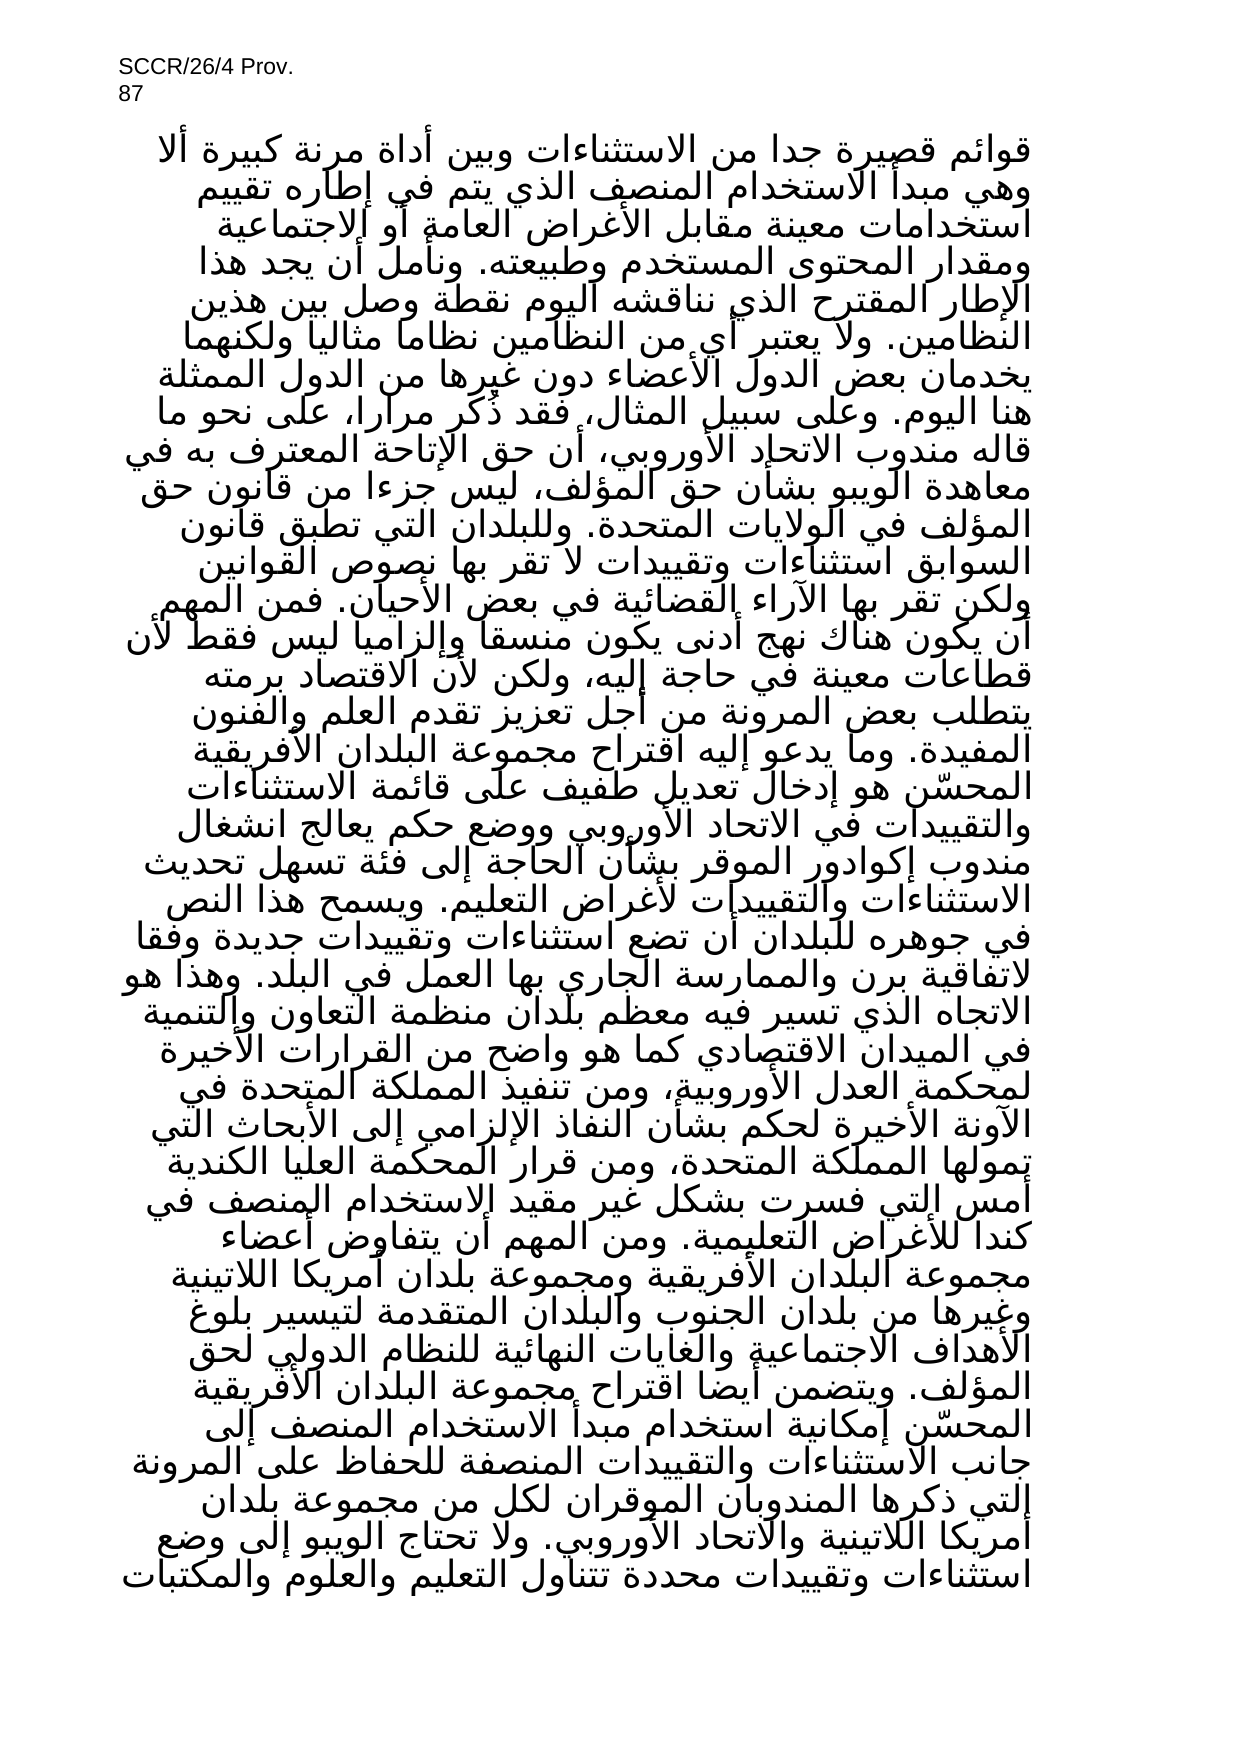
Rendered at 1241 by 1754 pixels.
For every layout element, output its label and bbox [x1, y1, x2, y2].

list [118, 132, 1092, 1595]
